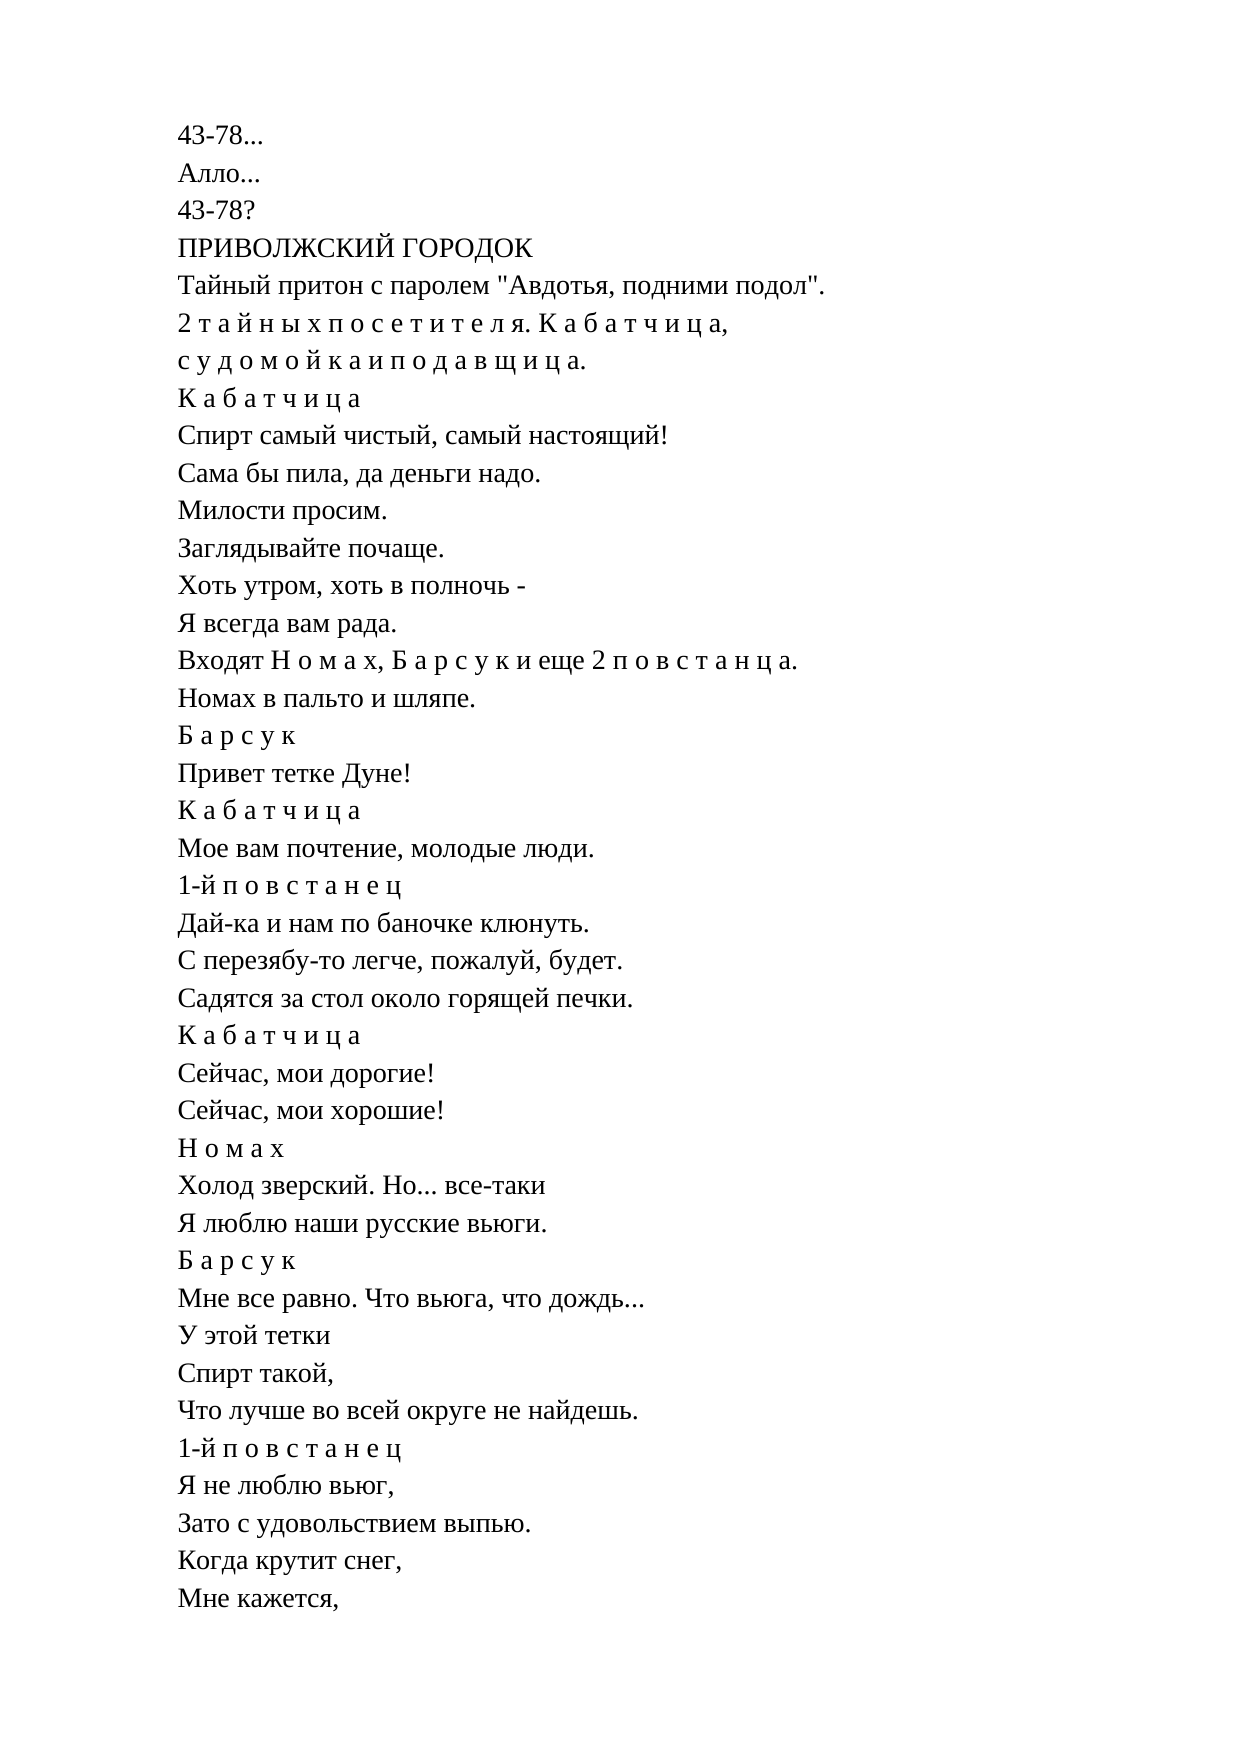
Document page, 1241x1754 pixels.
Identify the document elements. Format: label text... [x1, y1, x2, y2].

text 2 т а й н ы х п о с е т и т е л я. К а б а т ч и ц а, [177, 306, 1152, 338]
text Садятся за стол около горящей печки. [177, 981, 1152, 1013]
text Я люблю наши русские вьюги. [177, 1206, 1152, 1238]
text Номах в пальто и шляпе. [177, 681, 1152, 713]
text Холод зверский. Но... все-таки [177, 1168, 1152, 1201]
text ПРИВОЛЖСКИЙ ГОРОДОК [177, 231, 1152, 263]
text Б а р с у к [177, 718, 1152, 751]
text Алло... [177, 156, 1152, 188]
text К а б а т ч и ц а [177, 793, 1152, 826]
text Мое вам почтение, молодые люди. [177, 831, 1152, 863]
text К а б а т ч и ц а [177, 1018, 1152, 1051]
text с у д о м о й к а и п о д а в щ и ц а. [177, 343, 1152, 376]
text Сейчас, мои хорошие! [177, 1093, 1152, 1126]
text Хоть утром, хоть в полночь - [177, 568, 1152, 601]
text Входят Н о м а х, Б а р с у к и еще 2 п о в с т а н ц а. [177, 643, 1152, 676]
text Н о м а х [177, 1131, 1152, 1163]
text Милости просим. [177, 493, 1152, 526]
text К а б а т ч и ц а [177, 381, 1152, 413]
text Спирт самый чистый, самый настоящий! [177, 418, 1152, 451]
text Зато с удовольствием выпью. [177, 1506, 1152, 1538]
text Мне все равно. Что вьюга, что дождь... [177, 1281, 1152, 1313]
text Сейчас, мои дорогие! [177, 1056, 1152, 1088]
text Когда крутит снег, [177, 1543, 1152, 1576]
text Я всегда вам рада. [177, 606, 1152, 638]
text Б а р с у к [177, 1243, 1152, 1276]
text 43-78? [177, 193, 1152, 226]
text Я не люблю вьюг, [177, 1468, 1152, 1501]
text Что лучше во всей округе не найдешь. [177, 1393, 1152, 1426]
text Дай-ка и нам по баночке клюнуть. [177, 906, 1152, 938]
text Тайный притон с паролем "Авдотья, подними подол". [177, 268, 1152, 301]
text Заглядывайте почаще. [177, 531, 1152, 563]
text 1-й п о в с т а н е ц [177, 868, 1152, 901]
text Спирт такой, [177, 1356, 1152, 1388]
text 1-й п о в с т а н е ц [177, 1431, 1152, 1463]
text Привет тетке Дуне! [177, 756, 1152, 788]
text Сама бы пила, да деньги надо. [177, 456, 1152, 488]
text С перезябу-то легче, пожалуй, будет. [177, 943, 1152, 976]
text Мне кажется, [177, 1581, 1152, 1613]
text У этой тетки [177, 1318, 1152, 1351]
text 43-78... [177, 118, 1152, 151]
